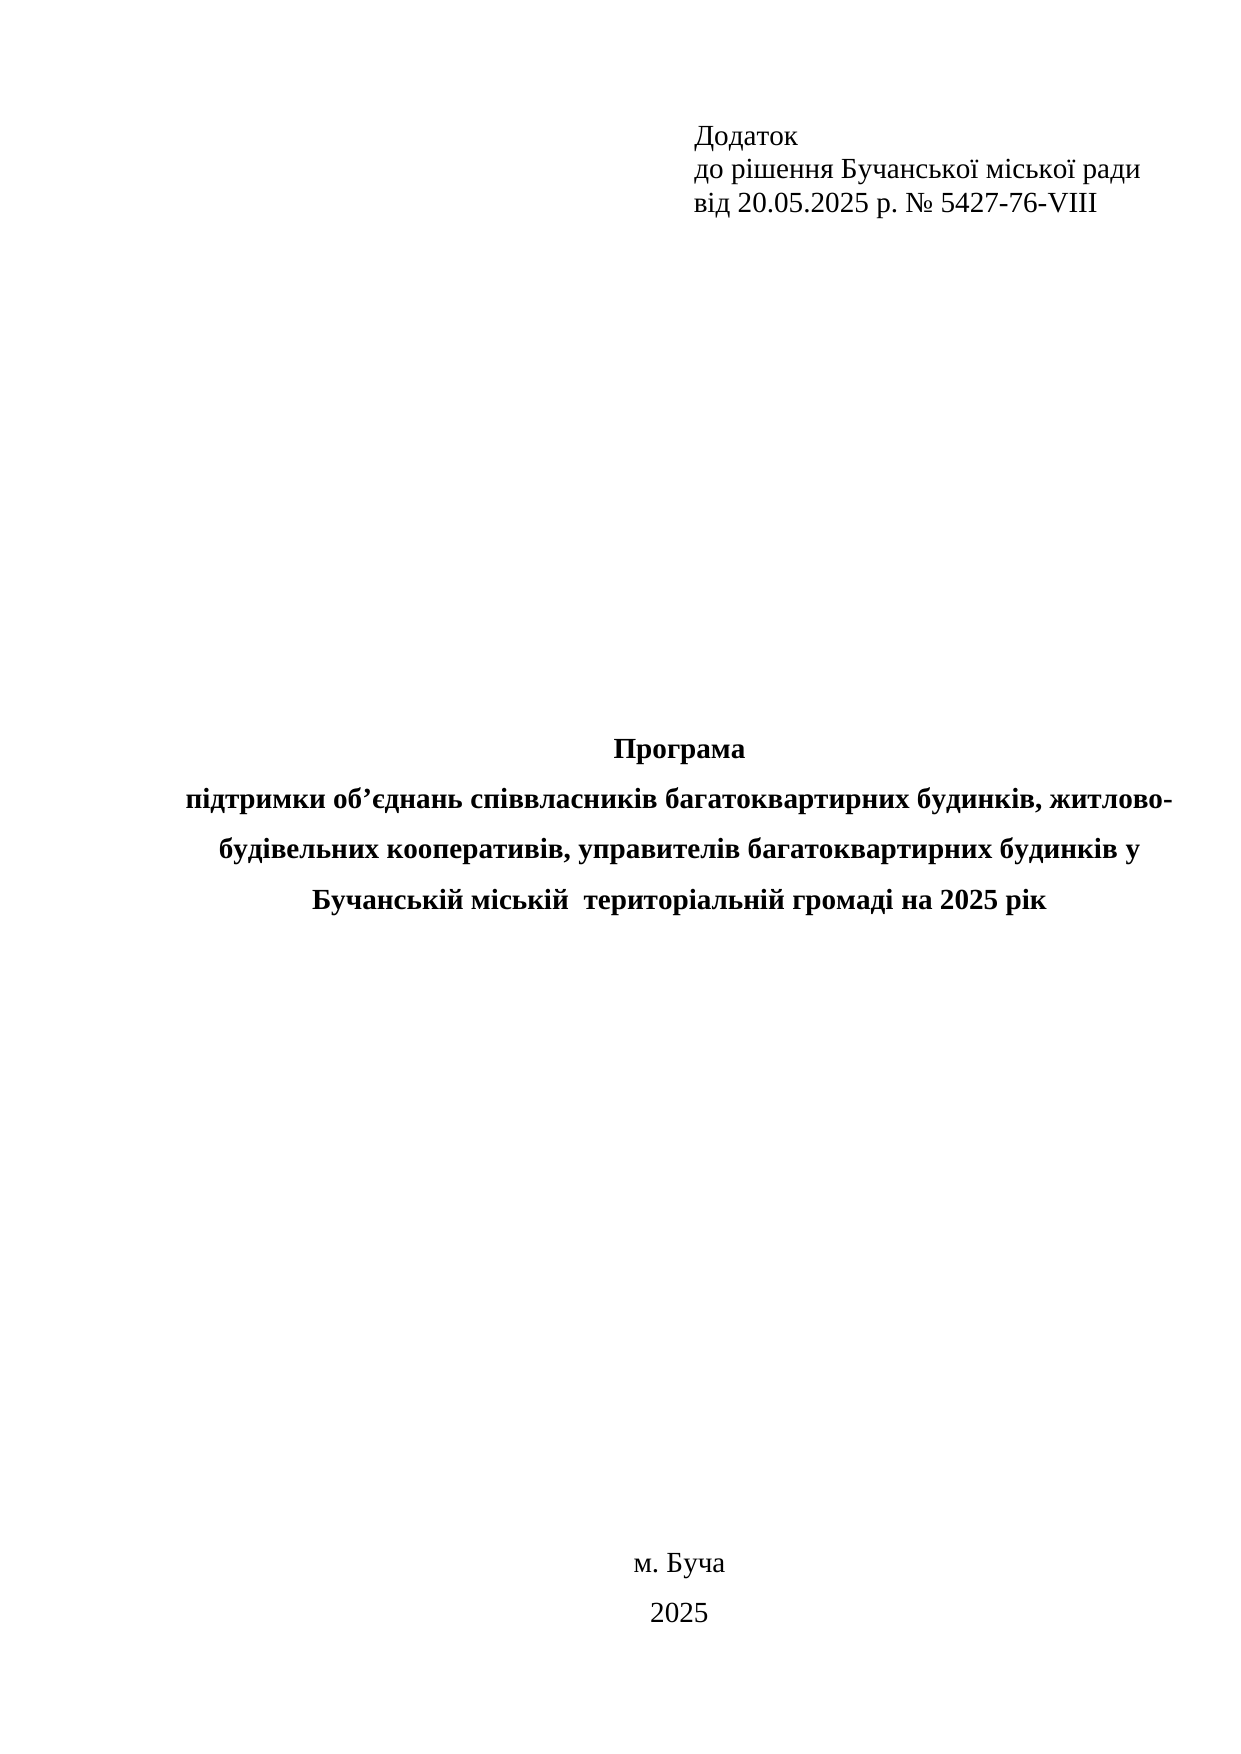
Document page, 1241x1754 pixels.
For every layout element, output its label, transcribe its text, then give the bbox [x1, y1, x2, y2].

text м. Буча [177, 1545, 1181, 1579]
text підтримки об’єднань співвласників багатоквартирних будинків, житлово-будівельних кооперативів, управителів багатоквартирних будинків у Бучанській міській територіальній громаді на 2025 рік [177, 781, 1181, 916]
text Програма [177, 731, 1181, 764]
text Додаток [177, 118, 1181, 152]
text 2025 [177, 1595, 1181, 1629]
text до рішення Бучанської міської ради від 20.05.2025 р. № 5427-76-VIII [693, 152, 1181, 219]
